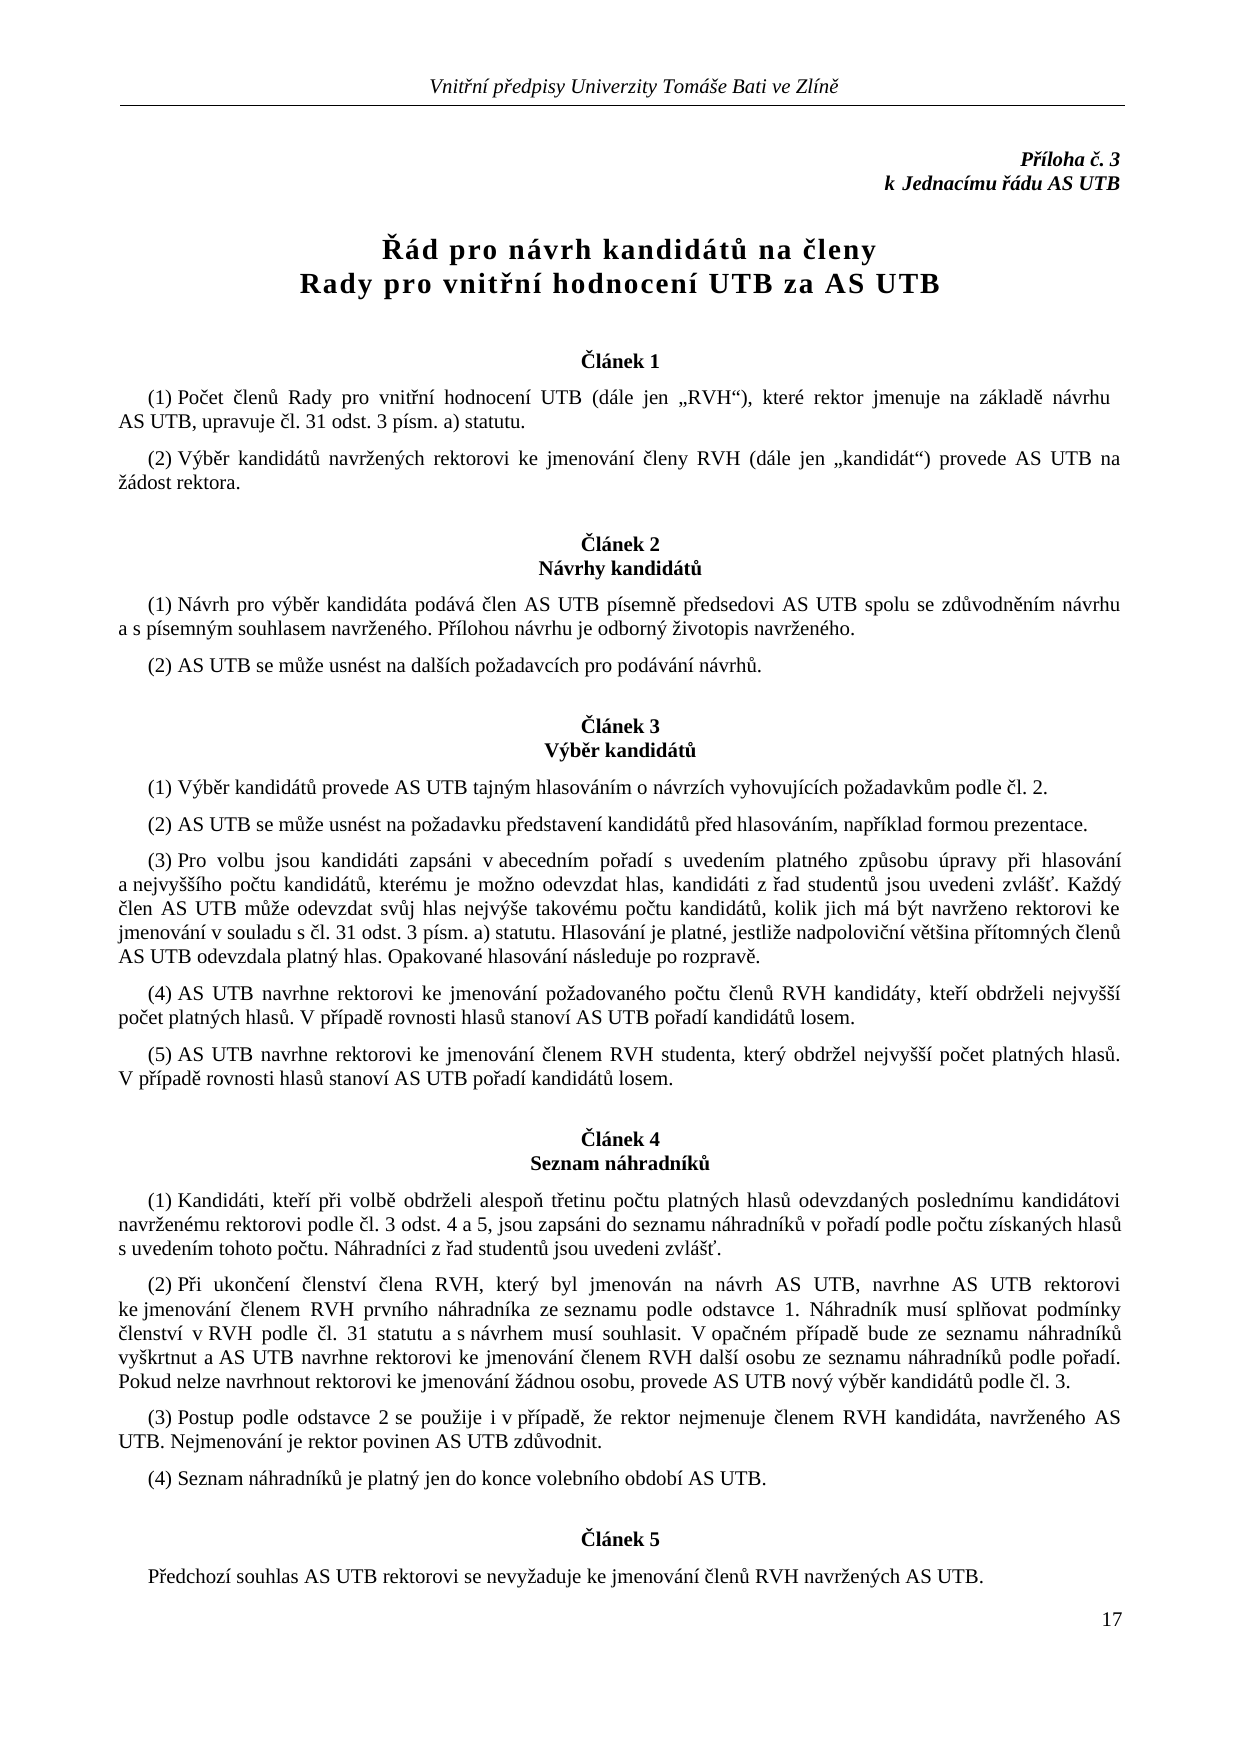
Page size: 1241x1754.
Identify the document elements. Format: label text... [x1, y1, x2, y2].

list Počet členů Rady pro vnitřní hodnocení UTB (dále jen „RVH“), které rektor jmenuje na základě návrhu AS UTB, upravuje čl. 31 odst. 3 písm. a) statutu. [118, 385, 1122, 433]
text Článek 4 [118, 1127, 1122, 1151]
list Návrh pro výběr kandidáta podává člen AS UTB písemně předsedovi AS UTB spolu se zdůvodněním návrhu a s písemným souhlasem navrženého. Přílohou návrhu je odborný životopis navrženého. [118, 592, 1122, 640]
list Postup podle odstavce 2 se použije i v případě, že rektor nejmenuje členem RVH kandidáta, navrženého AS UTB. Nejmenování je rektor povinen AS UTB zdůvodnit. [118, 1405, 1122, 1453]
text k Jednacímu řádu AS UTB [118, 171, 1122, 195]
list AS UTB navrhne rektorovi ke jmenování požadovaného počtu členů RVH kandidáty, kteří obdrželi nejvyšší počet platných hlasů. V případě rovnosti hlasů stanoví AS UTB pořadí kandidátů losem. [118, 981, 1122, 1029]
list Seznam náhradníků je platný jen do konce volebního období AS UTB. [118, 1466, 1122, 1490]
text Článek 5 [118, 1527, 1122, 1551]
text Článek 1 [118, 349, 1122, 373]
list AS UTB navrhne rektorovi ke jmenování členem RVH studenta, který obdržel nejvyšší počet platných hlasů. V případě rovnosti hlasů stanoví AS UTB pořadí kandidátů losem. [118, 1041, 1122, 1089]
text Výběr kandidátů [118, 738, 1122, 762]
text Příloha č. 3 [118, 147, 1122, 171]
list Pro volbu jsou kandidáti zapsáni v abecedním pořadí s uvedením platného způsobu úpravy při hlasování a nejvyššího počtu kandidátů, kterému je možno odevzdat hlas, kandidáti z řad studentů jsou uvedeni zvlášť. Každý člen AS UTB může odevzdat svůj hlas nejvýše takovému počtu kandidátů, kolik jich má být navrženo rektorovi ke jmenování v souladu s čl. 31 odst. 3 písm. a) statutu. Hlasování je platné, jestliže nadpoloviční většina přítomných členů AS UTB odevzdala platný hlas. Opakované hlasování následuje po rozpravě. [118, 848, 1122, 968]
list Výběr kandidátů provede AS UTB tajným hlasováním o návrzích vyhovujících požadavkům podle čl. 2. [118, 775, 1122, 799]
text Článek 3 [118, 714, 1122, 738]
subtitle Řád pro návrh kandidátů na členy Rady pro vnitřní hodnocení UTB za AS UTB [118, 232, 1122, 299]
list AS UTB se může usnést na dalších požadavcích pro podávání návrhů. [118, 653, 1122, 677]
text Předchozí souhlas AS UTB rektorovi se nevyžaduje ke jmenování členů RVH navržených AS UTB. [118, 1564, 1122, 1588]
text Článek 2 [118, 531, 1122, 556]
text Návrhy kandidátů [118, 556, 1122, 579]
list Výběr kandidátů navržených rektorovi ke jmenování členy RVH (dále jen „kandidát“) provede AS UTB na žádost rektora. [118, 446, 1122, 494]
list Při ukončení členství člena RVH, který byl jmenován na návrh AS UTB, navrhne AS UTB rektorovi ke jmenování členem RVH prvního náhradníka ze seznamu podle odstavce 1. Náhradník musí splňovat podmínky členství v RVH podle čl. 31 statutu a s návrhem musí souhlasit. V opačném případě bude ze seznamu náhradníků vyškrtnut a AS UTB navrhne rektorovi ke jmenování členem RVH další osobu ze seznamu náhradníků podle pořadí. Pokud nelze navrhnout rektorovi ke jmenování žádnou osobu, provede AS UTB nový výběr kandidátů podle čl. 3. [118, 1272, 1122, 1393]
list Kandidáti, kteří při volbě obdrželi alespoň třetinu počtu platných hlasů odevzdaných poslednímu kandidátovi navrženému rektorovi podle čl. 3 odst. 4 a 5, jsou zapsáni do seznamu náhradníků v pořadí podle počtu získaných hlasů s uvedením tohoto počtu. Náhradníci z řad studentů jsou uvedeni zvlášť. [118, 1188, 1122, 1260]
text Seznam náhradníků [118, 1151, 1122, 1175]
list AS UTB se může usnést na požadavku představení kandidátů před hlasováním, například formou prezentace. [118, 811, 1122, 836]
